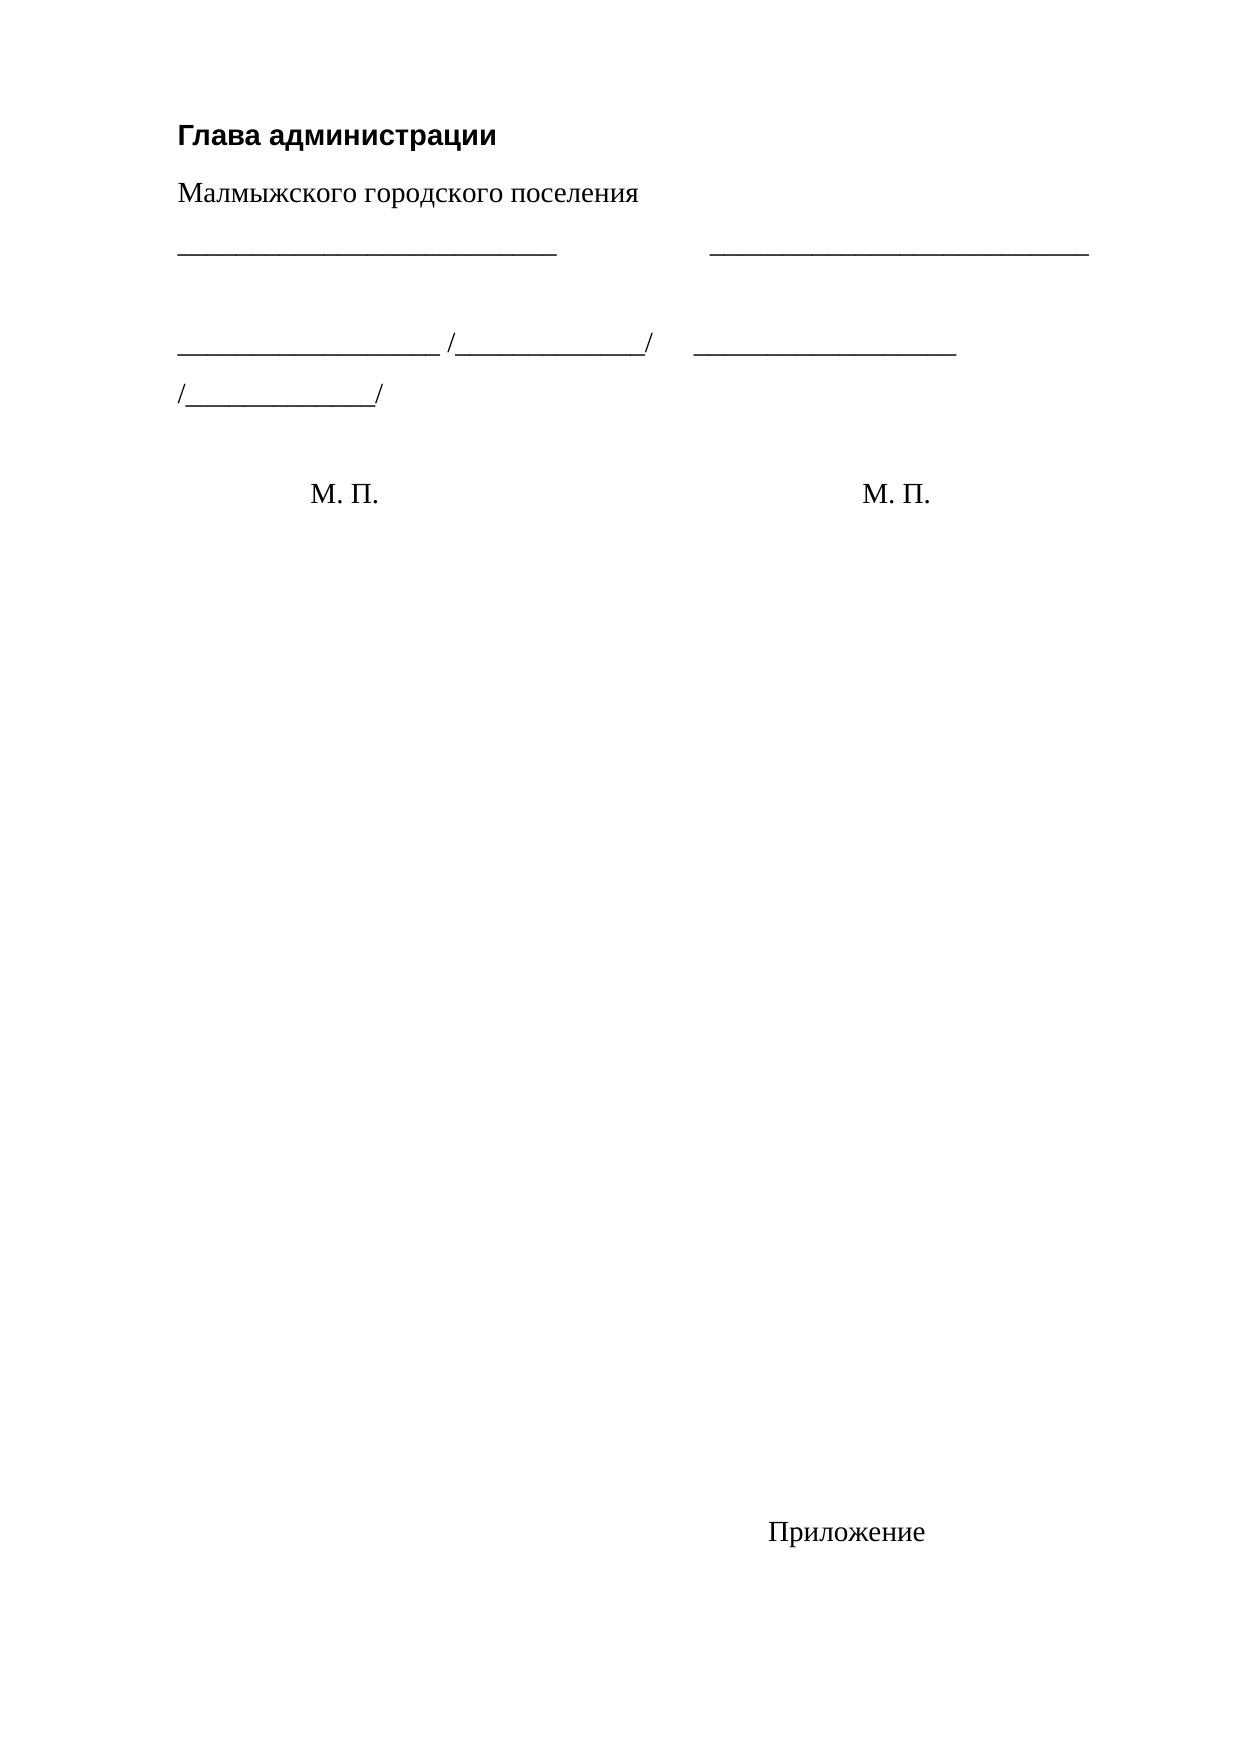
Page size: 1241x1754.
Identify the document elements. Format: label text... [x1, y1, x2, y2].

text Малмыжского городского поселения __________________________ __________________________ [177, 175, 1135, 258]
subtitle Глава администрации [177, 118, 1135, 152]
text М. П. М. П. [177, 477, 1135, 510]
text __________________ /_____________/ __________________ /_____________/ [177, 326, 1135, 409]
text Приложение [768, 1514, 1135, 1547]
